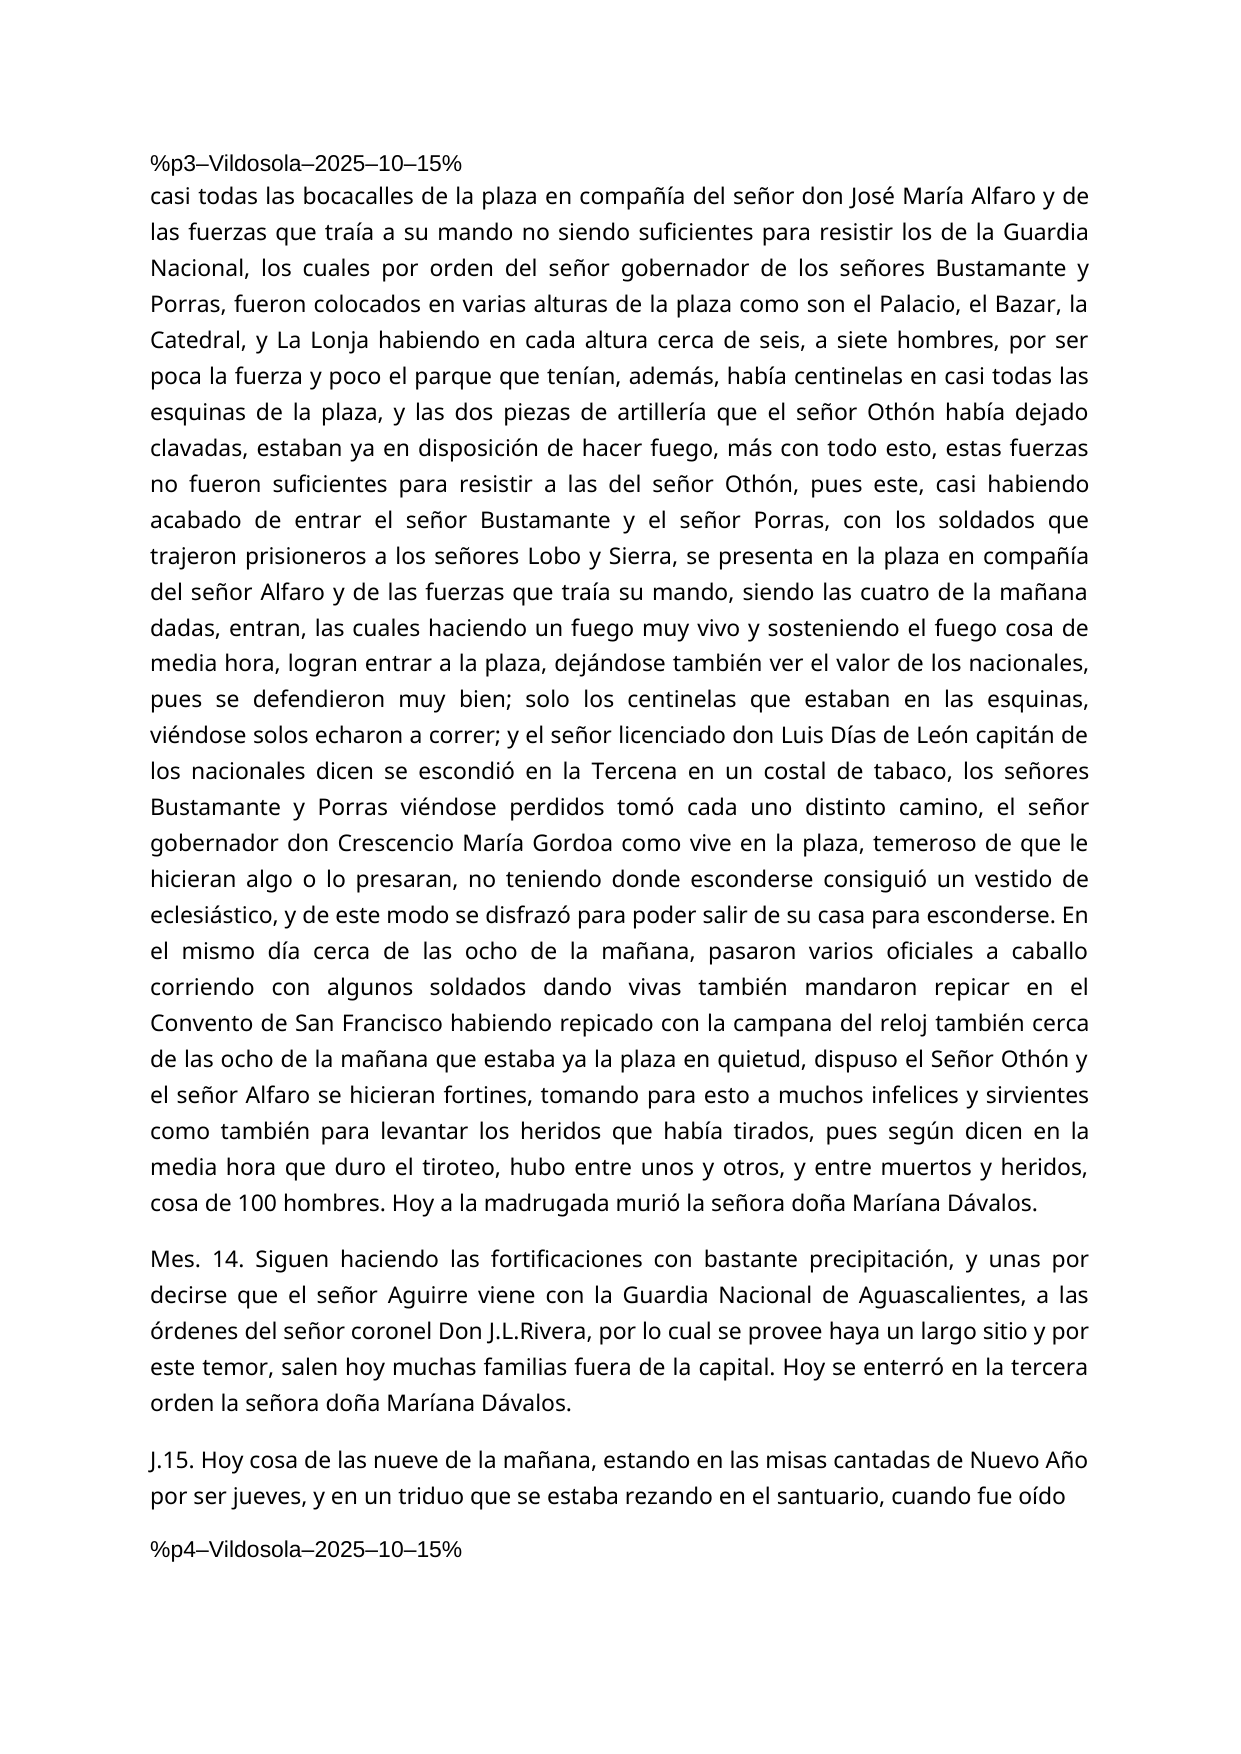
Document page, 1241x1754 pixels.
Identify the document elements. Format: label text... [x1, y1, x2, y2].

text %p4–Vildosola–2025–10–15% [150, 1536, 1090, 1563]
text Mes. 14. Siguen haciendo las fortificaciones con bastante precipitación, y unas por decirse que el señor Aguirre viene con la Guardia Nacional de Aguascalientes, a las órdenes del señor coronel Don J.L.Rivera, por lo cual se provee haya un largo sitio y por este temor, salen hoy muchas familias fuera de la capital. Hoy se enterró en la tercera orden la señora doña Maríana Dávalos. [150, 1243, 1090, 1418]
text %p3–Vildosola–2025–10–15% [150, 150, 1090, 176]
text casi todas las bocacalles de la plaza en compañía del señor don José María Alfaro y de las fuerzas que traía a su mando no siendo suficientes para resistir los de la Guardia Nacional, los cuales por orden del señor gobernador de los señores Bustamante y Porras, fueron colocados en varias alturas de la plaza como son el Palacio, el Bazar, la Catedral, y La Lonja habiendo en cada altura cerca de seis, a siete hombres, por ser poca la fuerza y poco el parque que tenían, además, había centinelas en casi todas las esquinas de la plaza, y las dos piezas de artillería que el señor Othón había dejado clavadas, estaban ya en disposición de hacer fuego, más con todo esto, estas fuerzas no fueron suficientes para resistir a las del señor Othón, pues este, casi habiendo acabado de entrar el señor Bustamante y el señor Porras, con los soldados que trajeron prisioneros a los señores Lobo y Sierra, se presenta en la plaza en compañía del señor Alfaro y de las fuerzas que traía su mando, siendo las cuatro de la mañana dadas, entran, las cuales haciendo un fuego muy vivo y sosteniendo el fuego cosa de media hora, logran entrar a la plaza, dejándose también ver el valor de los nacionales, pues se defendieron muy bien; solo los centinelas que estaban en las esquinas, viéndose solos echaron a correr; y el señor licenciado don Luis Días de León capitán de los nacionales dicen se escondió en la Tercena en un costal de tabaco, los señores Bustamante y Porras viéndose perdidos tomó cada uno distinto camino, el señor gobernador don Crescencio María Gordoa como vive en la plaza, temeroso de que le hicieran algo o lo presaran, no teniendo donde esconderse consiguió un vestido de eclesiástico, y de este modo se disfrazó para poder salir de su casa para esconderse. En el mismo día cerca de las ocho de la mañana, pasaron varios oficiales a caballo corriendo con algunos soldados dando vivas también mandaron repicar en el Convento de San Francisco habiendo repicado con la campana del reloj también cerca de las ocho de la mañana que estaba ya la plaza en quietud, dispuso el Señor Othón y el señor Alfaro se hicieran fortines, tomando para esto a muchos infelices y sirvientes como también para levantar los heridos que había tirados, pues según dicen en la media hora que duro el tiroteo, hubo entre unos y otros, y entre muertos y heridos, cosa de 100 hombres. Hoy a la madrugada murió la señora doña Maríana Dávalos. [150, 180, 1090, 1218]
text J.15. Hoy cosa de las nueve de la mañana, estando en las misas cantadas de Nuevo Año por ser jueves, y en un triduo que se estaba rezando en el santuario, cuando fue oído [150, 1444, 1090, 1511]
